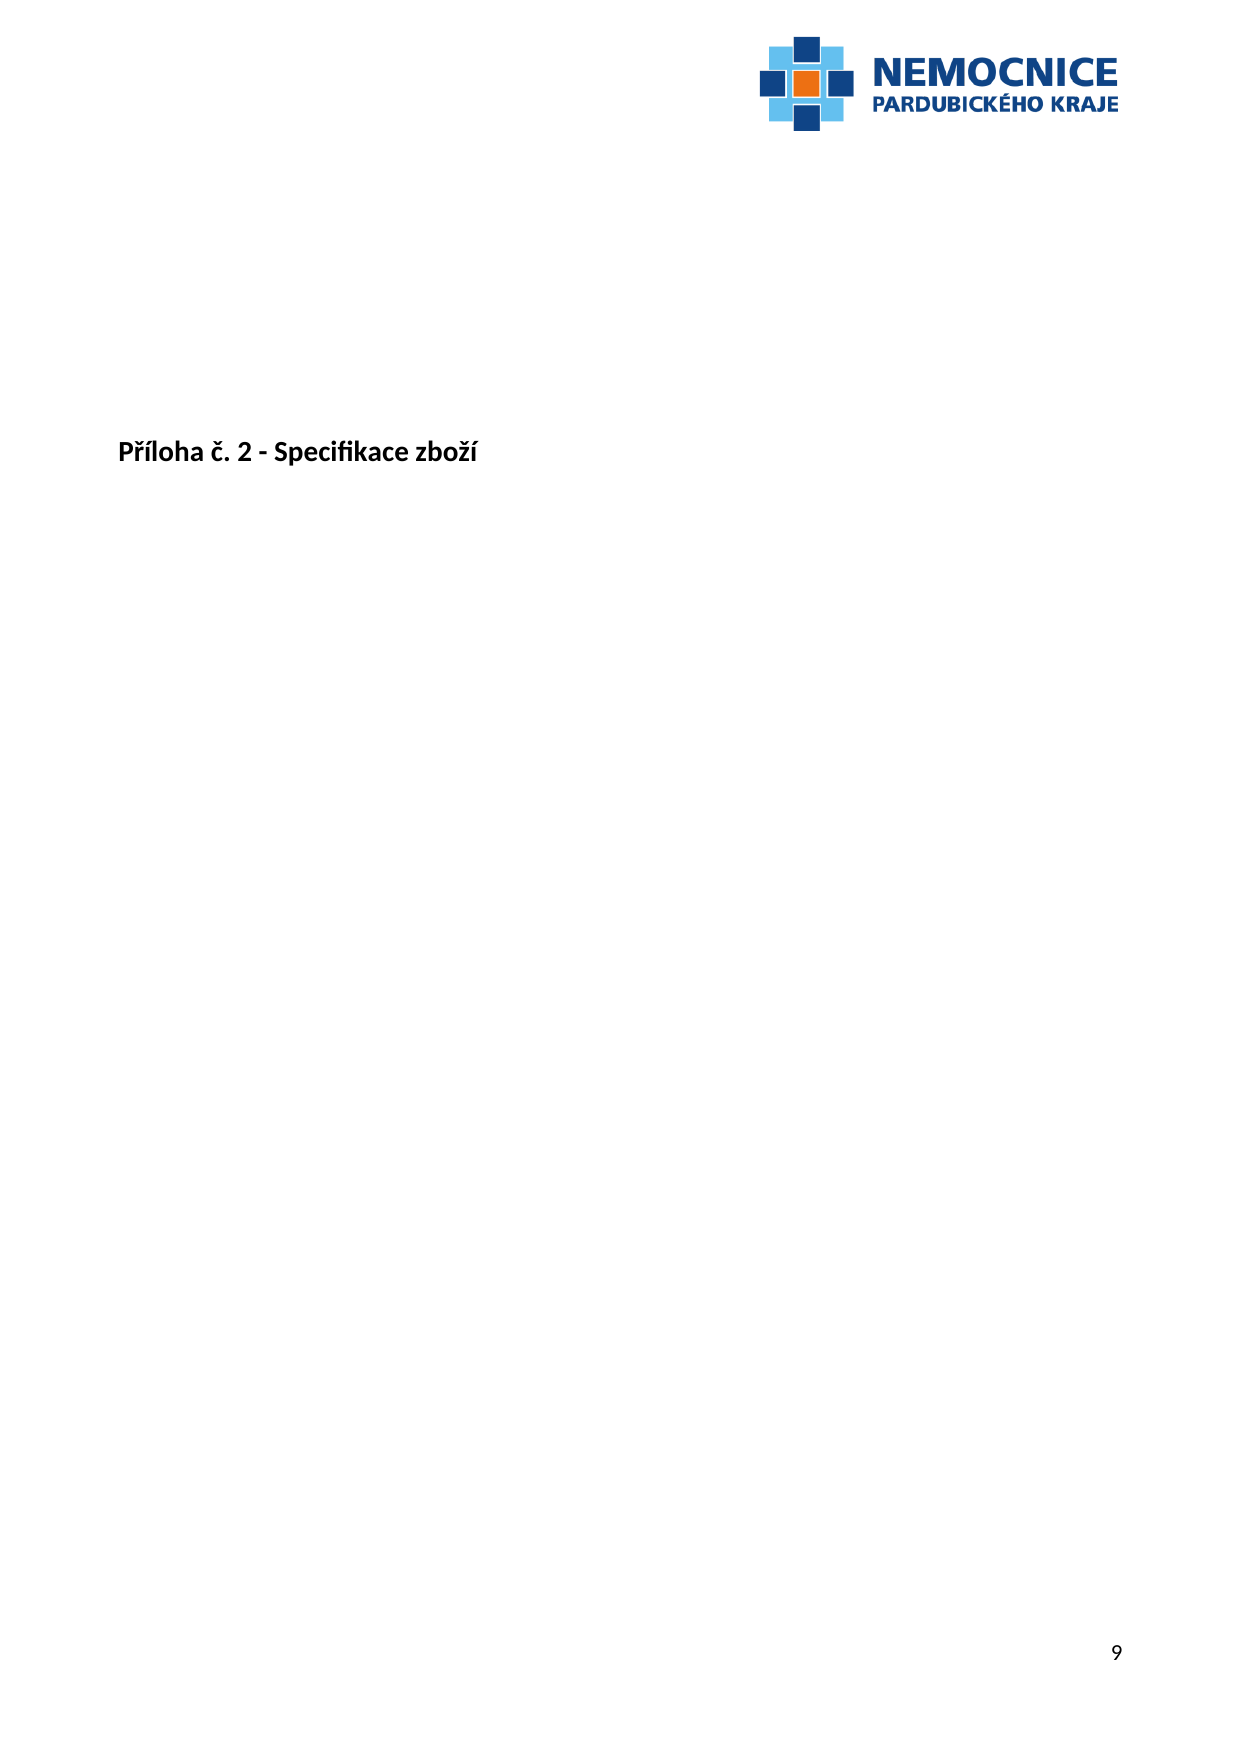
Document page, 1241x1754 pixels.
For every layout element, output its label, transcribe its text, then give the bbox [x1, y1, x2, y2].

text Příloha č. 2 - Specifikace zboží [118, 433, 1122, 468]
picture [758, 35, 1118, 132]
